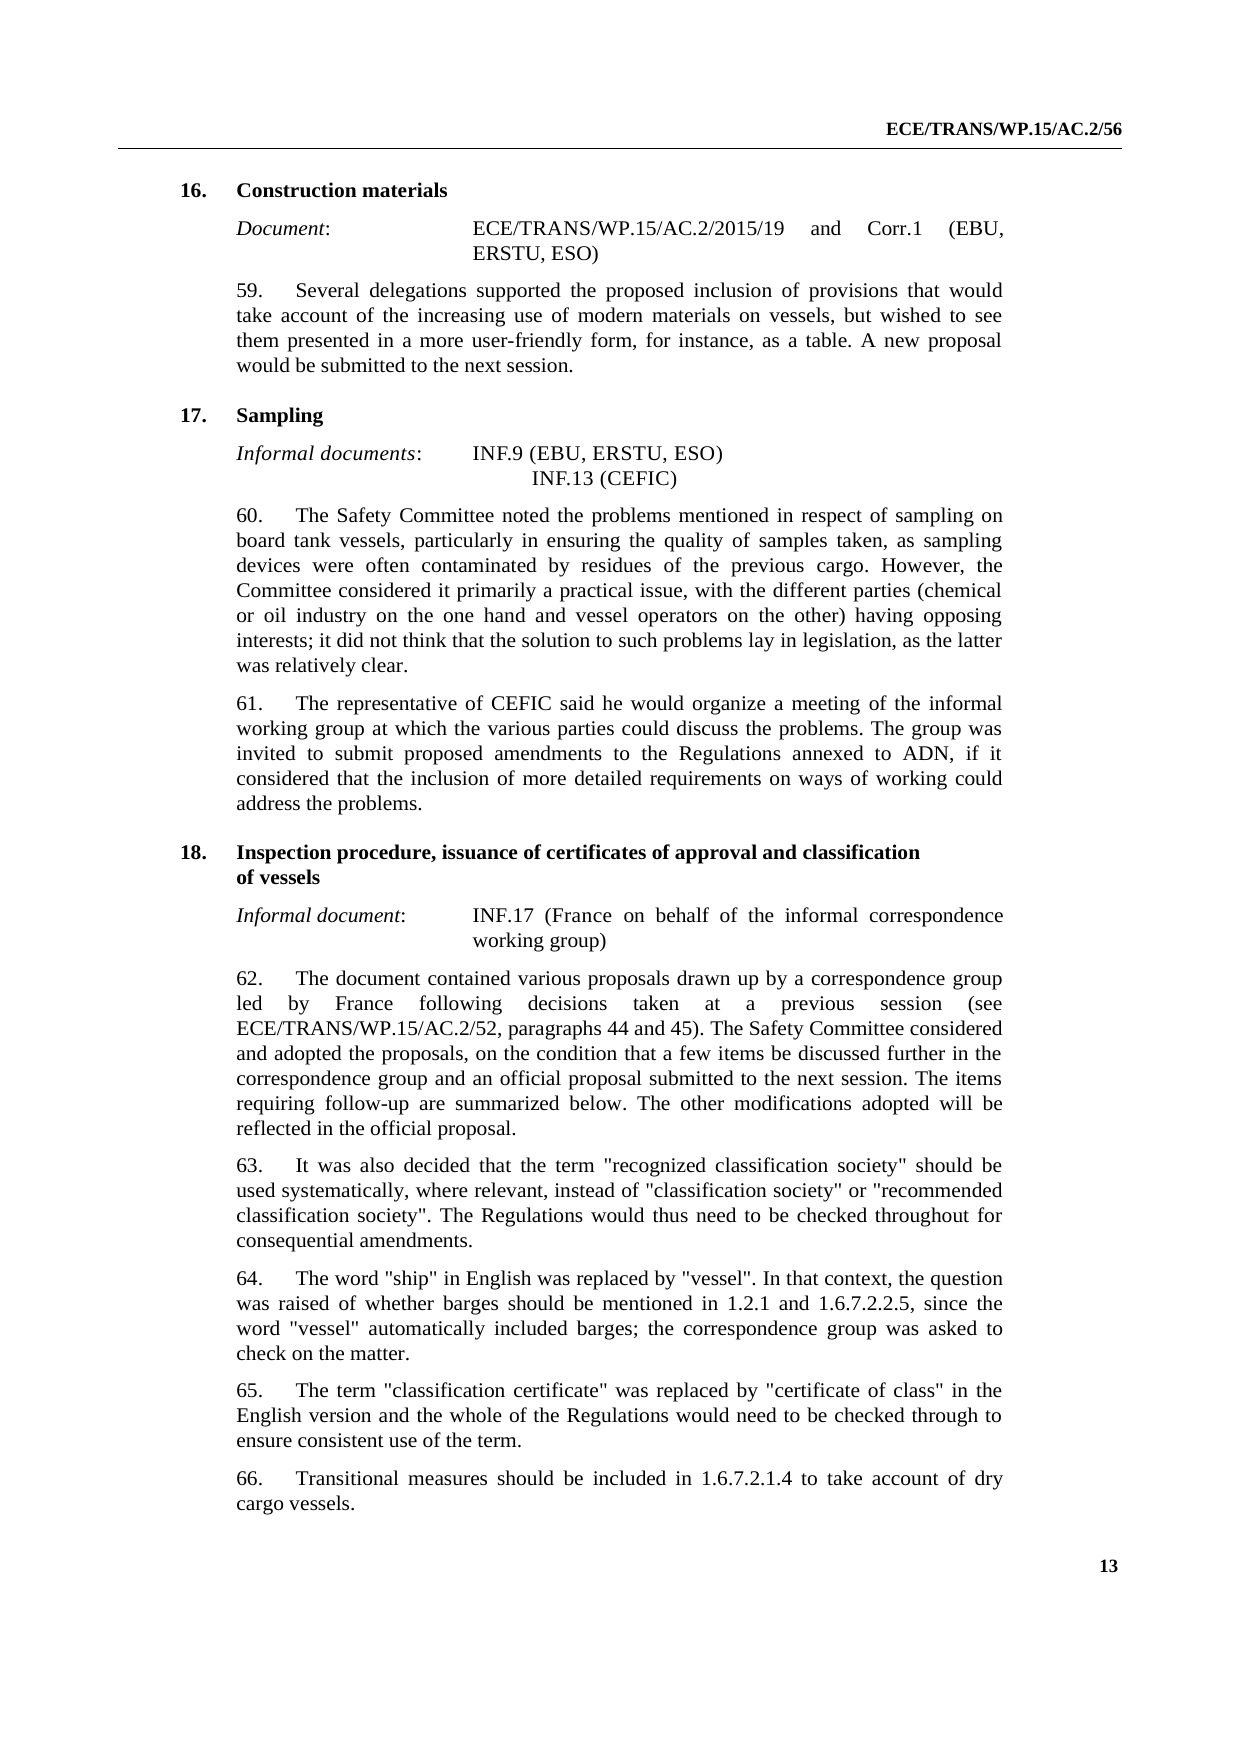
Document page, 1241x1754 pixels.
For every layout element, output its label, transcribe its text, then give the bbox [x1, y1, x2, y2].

text Document: ECE/TRANS/WP.15/AC.2/2015/19 and Corr.1 (EBU, ERSTU, ESO) [236, 215, 1004, 265]
text 63. It was also decided that the term "recognized classification society" should be used systematically, where relevant, instead of "classification society" or "recommended classification society". The Regulations would thus need to be checked throughout for consequential amendments. [236, 1152, 1004, 1252]
text 64. The word "ship" in English was replaced by "vessel". In that context, the question was raised of whether barges should be mentioned in 1.2.1 and 1.6.7.2.2.5, since the word "vessel" automatically included barges; the correspondence group was asked to check on the matter. [236, 1265, 1004, 1365]
text 60. The Safety Committee noted the problems mentioned in respect of sampling on board tank vessels, particularly in ensuring the quality of samples taken, as sampling devices were often contaminated by residues of the previous cargo. However, the Committee considered it primarily a practical issue, with the different parties (chemical or oil industry on the one hand and vessel operators on the other) having opposing interests; it did not think that the solution to such problems lay in legislation, as the latter was relatively clear. [236, 502, 1004, 677]
text Informal documents: INF.9 (EBU, ERSTU, ESO) INF.13 (CEFIC) [236, 440, 1004, 490]
text 18. Inspection procedure, issuance of certificates of approval and classification of vessels [118, 840, 1004, 890]
text 17. Sampling [118, 402, 1004, 427]
text 16. Construction materials [118, 177, 1004, 202]
text 59. Several delegations supported the proposed inclusion of provisions that would take account of the increasing use of modern materials on vessels, but wished to see them presented in a more user-friendly form, for instance, as a table. A new proposal would be submitted to the next session. [236, 277, 1004, 377]
text Informal document: INF.17 (France on behalf of the informal correspondence working group) [236, 902, 1004, 952]
text 62. The document contained various proposals drawn up by a correspondence group led by France following decisions taken at a previous session (see ECE/TRANS/WP.15/AC.2/52, paragraphs 44 and 45). The Safety Committee considered and adopted the proposals, on the condition that a few items be discussed further in the correspondence group and an official proposal submitted to the next session. The items requiring follow-up are summarized below. The other modifications adopted will be reflected in the official proposal. [236, 965, 1004, 1140]
text 66. Transitional measures should be included in 1.6.7.2.1.4 to take account of dry cargo vessels. [236, 1465, 1004, 1515]
text 61. The representative of CEFIC said he would organize a meeting of the informal working group at which the various parties could discuss the problems. The group was invited to submit proposed amendments to the Regulations annexed to ADN, if it considered that the inclusion of more detailed requirements on ways of working could address the problems. [236, 690, 1004, 815]
text 65. The term "classification certificate" was replaced by "certificate of class" in the English version and the whole of the Regulations would need to be checked through to ensure consistent use of the term. [236, 1377, 1004, 1452]
